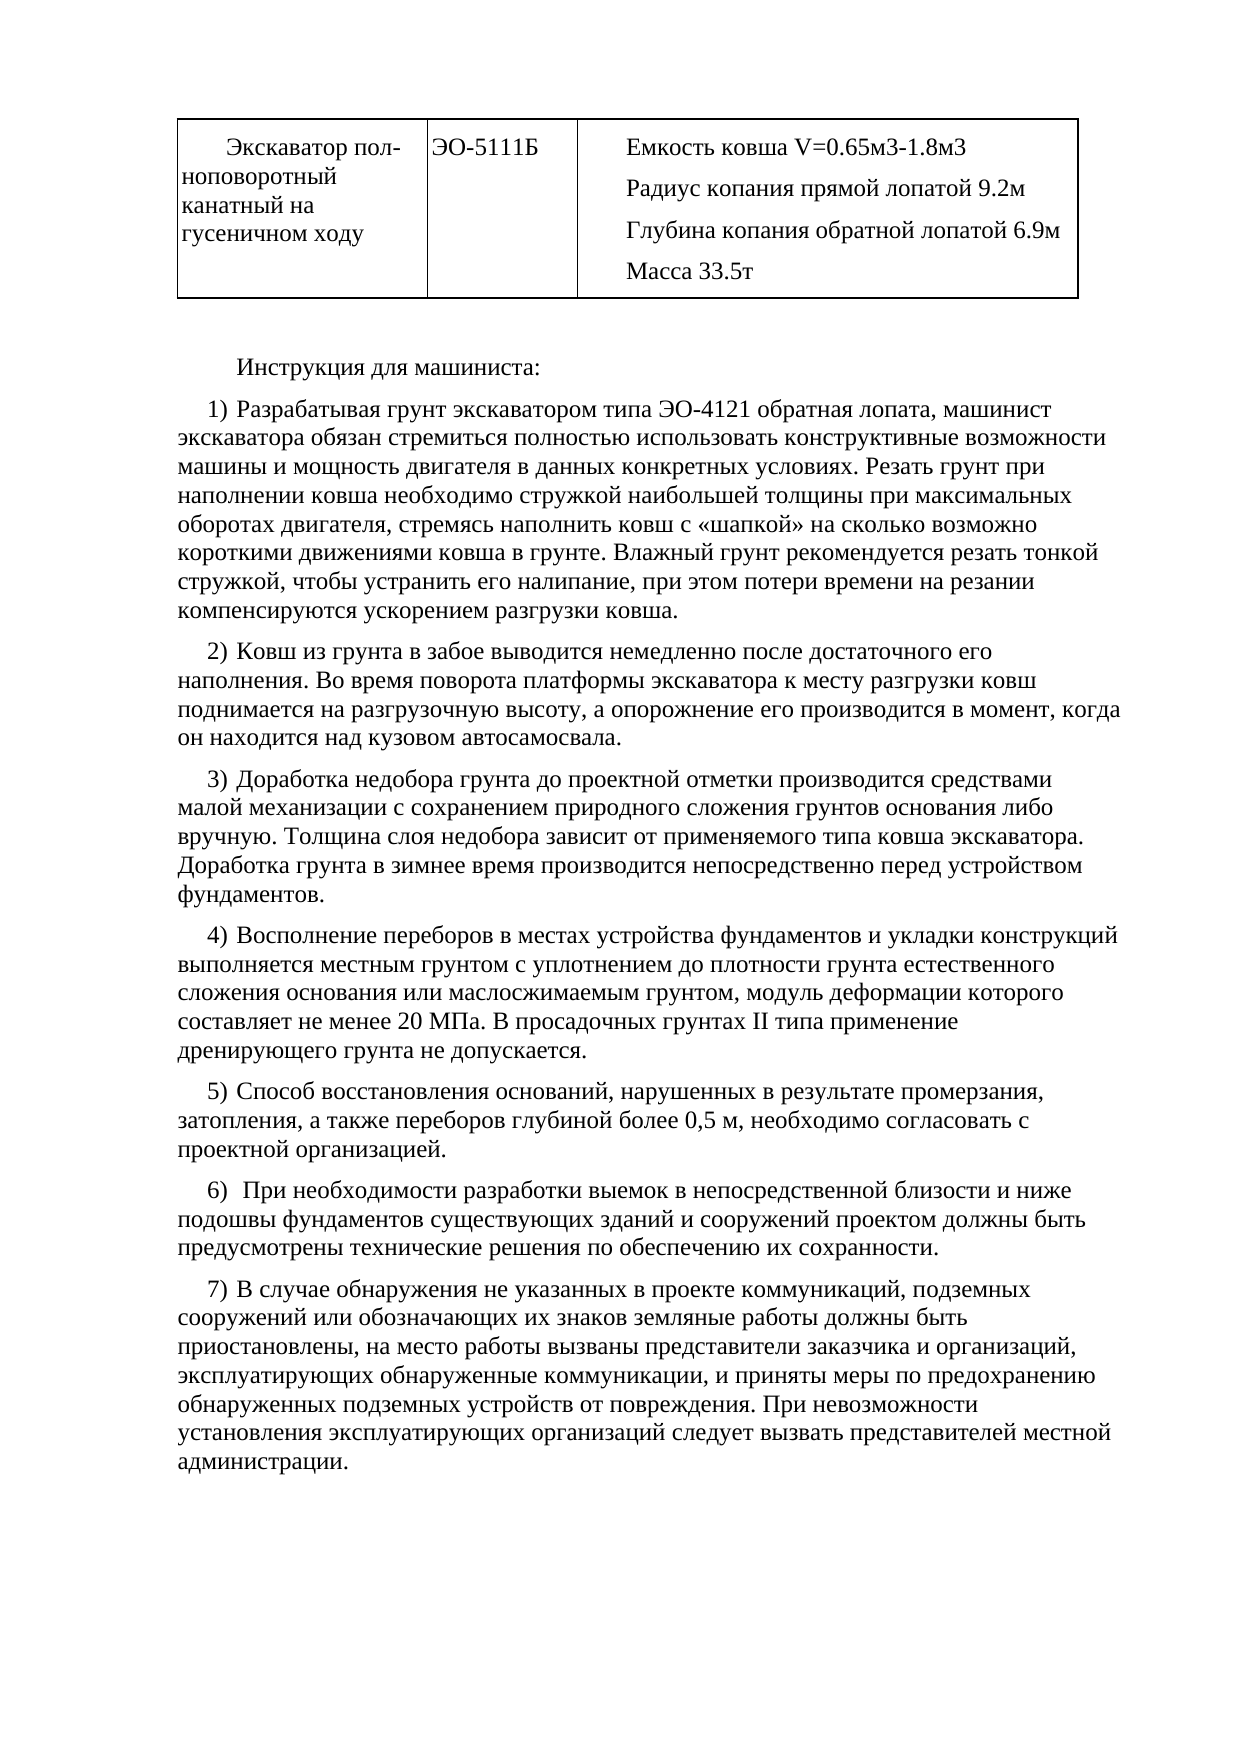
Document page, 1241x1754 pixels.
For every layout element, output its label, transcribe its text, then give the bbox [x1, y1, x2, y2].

table_cell ЭО-5111Б [428, 120, 577, 297]
list В случае обнаружения не указанных в проекте коммуникаций, подземных сооружений или обозначающих их знаков земляные работы должны быть приостановлены, на место работы вызваны представители заказчика и организаций, эксплуатирующих обнаруженные коммуникации, и приняты меры по предохранению обнаруженных подземных устройств от повреждения. При невозможности установления эксплуатирующих организаций следует вызвать представителей местной администрации. [177, 1274, 1122, 1475]
list Разрабатывая грунт экскаватором типа ЭО-4121 обратная лопата, машинист экскаватора обязан стремиться полностью использовать конструктивные возможности машины и мощность двигателя в данных конкретных условиях. Резать грунт при наполнении ковша необходимо стружкой наибольшей толщины при максимальных оборотах двигателя, стремясь наполнить ковш с «шапкой» на сколько возможно короткими движениями ковша в грунте. Влажный грунт рекомендуется резать тонкой стружкой, чтобы устранить его налипание, при этом потери времени на резании компенсируются ускорением разгрузки ковша. [177, 394, 1122, 624]
text Инструкция для машиниста: [177, 352, 1122, 381]
table_cell Емкость ковша V=0.65м3-1.8м3 Радиус копания пpямой лопатой 9.2м Глубина копания обpатной лопатой 6.9м Масса 33.5т [578, 120, 1077, 297]
list Доработка недобора грунта до проектной отметки производится средствами малой механизации с сохранением природного сложения грунтов основания либо вручную. Толщина слоя недобора зависит от применяемого типа ковша экскаватора. Доработка грунта в зимнее время производится непосредственно перед устройством фундаментов. [177, 764, 1122, 907]
list Способ восстановления оснований, нарушенных в результате промерзания, затопления, а также переборов глубиной более 0,5 м, необходимо согласовать с проектной организацией. [177, 1076, 1122, 1162]
list Ковш из грунта в забое выводится немедленно после достаточного его наполнения. Во время поворота платформы экскаватора к месту разгрузки ковш поднимается на разгрузочную высоту, а опорожнение его производится в момент, когда он находится над кузовом автосамосвала. [177, 636, 1122, 751]
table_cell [178, 120, 427, 297]
list Восполнение переборов в местах устройства фундаментов и укладки конструкций выполняется местным грунтом с уплотнением до плотности грунта естественного сложения основания или маслосжимаемым грунтом, модуль деформации которого составляет не менее 20 МПа. В просадочных грунтах II типа применение дренирующего грунта не допускается. [177, 920, 1122, 1064]
list При необходимости разработки выемок в непосредственной близости и ниже подошвы фундаментов существующих зданий и сооружений проектом должны быть предусмотрены технические решения по обеспечению их сохранности. [177, 1175, 1122, 1261]
